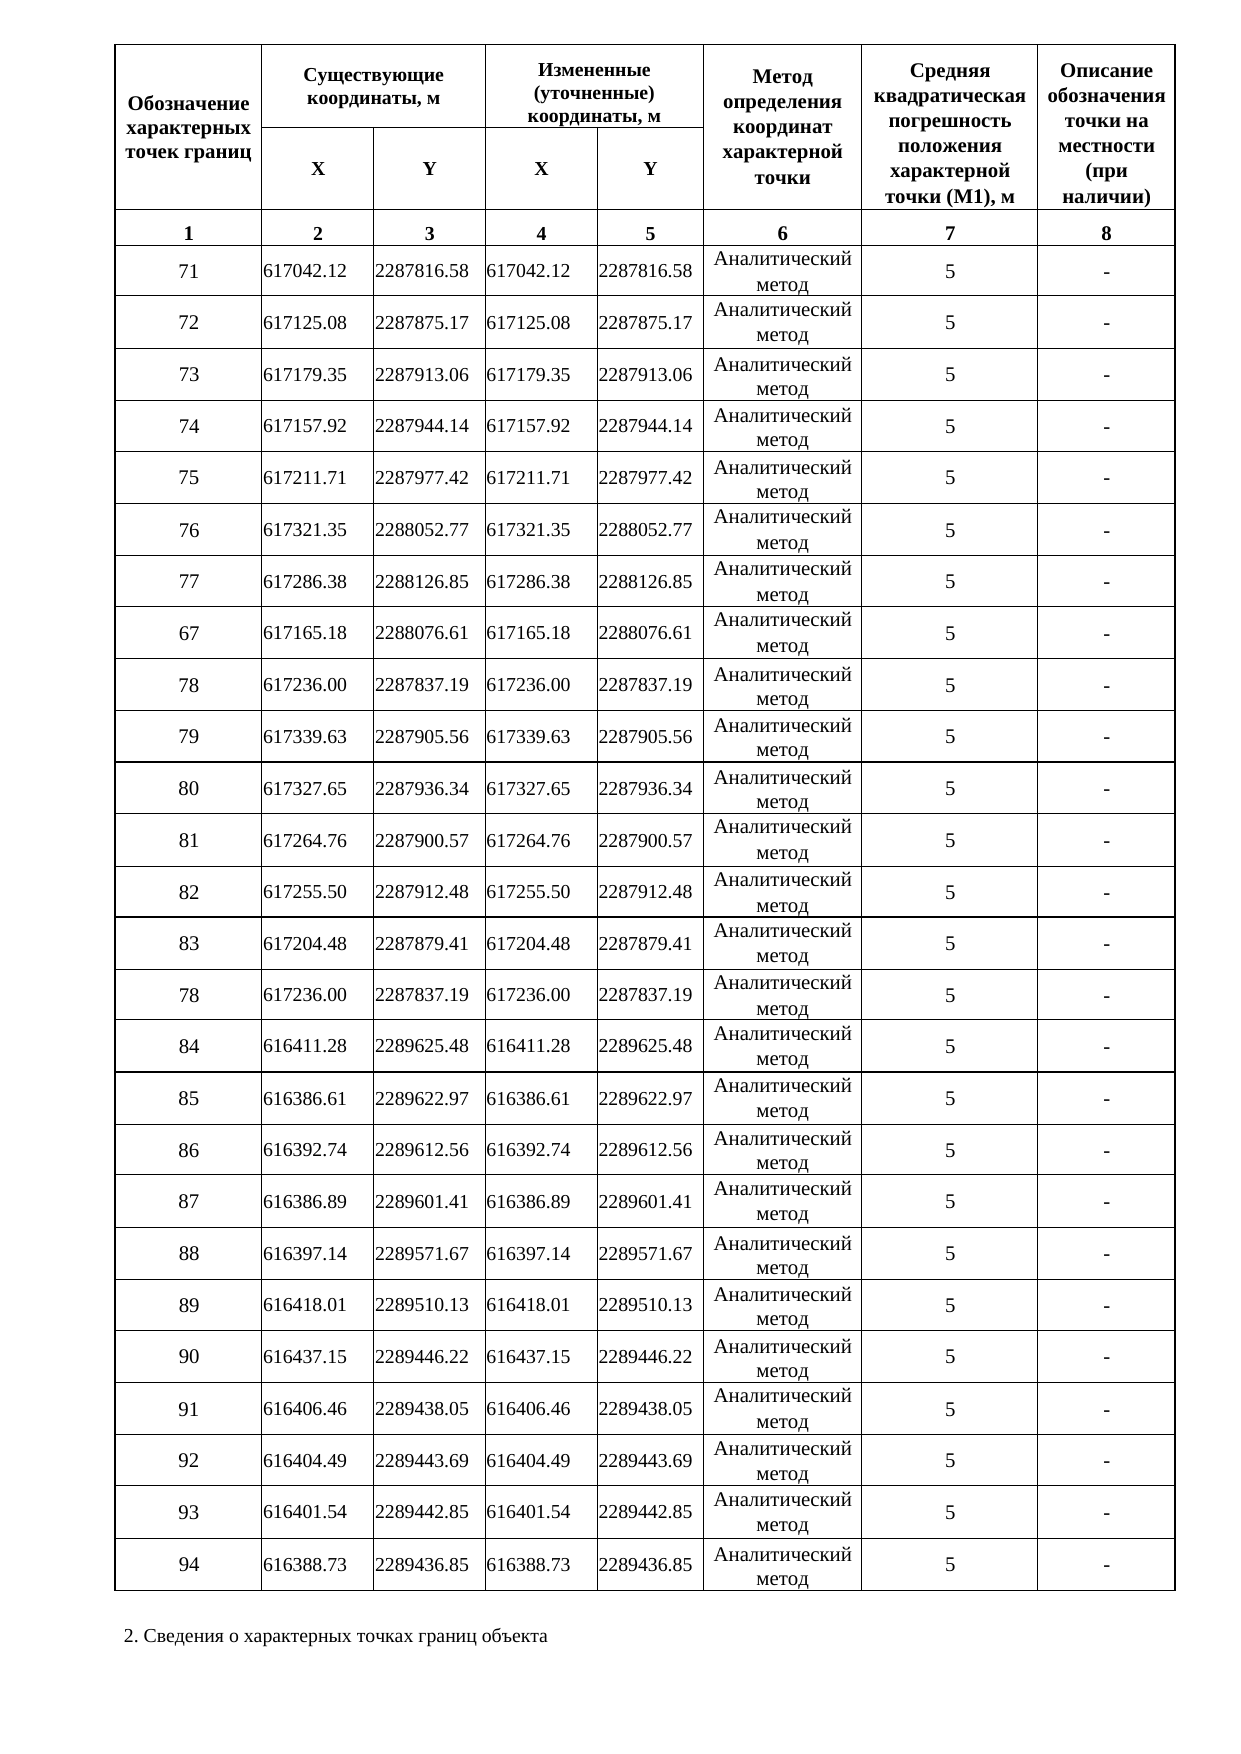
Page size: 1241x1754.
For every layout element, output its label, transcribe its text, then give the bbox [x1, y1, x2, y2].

table_cell 90 [116, 1331, 261, 1382]
table_cell 616401.54 [486, 1486, 597, 1537]
table_cell 5 [862, 970, 1037, 1019]
table_cell 617042.12 [486, 246, 597, 295]
table_header Описание обозначения точки на местности (при наличии) [1038, 45, 1174, 209]
table_cell 2287900.57 [598, 814, 703, 866]
table_cell X [262, 128, 373, 209]
table_cell 84 [116, 1020, 261, 1071]
table_cell 2289510.13 [374, 1280, 485, 1330]
table_cell 2288126.85 [598, 556, 703, 606]
table_cell 2287816.58 [598, 246, 703, 295]
table_cell 617236.00 [262, 659, 373, 710]
table_cell 2288076.61 [598, 607, 703, 658]
table_cell 5 [862, 349, 1037, 400]
table_cell 617125.08 [262, 296, 373, 348]
table_cell 5 [862, 1331, 1037, 1382]
table_cell 92 [116, 1435, 261, 1485]
table_cell - [1038, 1539, 1174, 1590]
table_cell 617236.00 [486, 659, 597, 710]
table_cell Аналитический метод [704, 1073, 861, 1124]
table_cell Аналитический метод [704, 401, 861, 451]
table_cell 616404.49 [486, 1435, 597, 1485]
table_cell 5 [598, 210, 703, 245]
table_cell 81 [116, 814, 261, 866]
table_cell 616397.14 [262, 1228, 373, 1279]
table_cell 2287936.34 [374, 763, 485, 813]
table_cell 617211.71 [262, 452, 373, 503]
table_cell 617204.48 [262, 918, 373, 969]
table_cell 76 [116, 504, 261, 555]
table_cell 2288052.77 [374, 504, 485, 555]
table_cell Y [374, 128, 485, 209]
table_cell - [1038, 763, 1174, 813]
table_cell 616388.73 [262, 1539, 373, 1590]
table_cell 616404.49 [262, 1435, 373, 1485]
table_cell 617157.92 [486, 401, 597, 451]
table_cell Аналитический метод [704, 970, 861, 1019]
table_cell 617042.12 [262, 246, 373, 295]
table_cell 2287977.42 [374, 452, 485, 503]
table_cell 5 [862, 1073, 1037, 1124]
table_cell Аналитический метод [704, 349, 861, 400]
table_cell 617321.35 [486, 504, 597, 555]
table_cell 2289622.97 [598, 1073, 703, 1124]
table_cell 5 [862, 401, 1037, 451]
table_cell 88 [116, 1228, 261, 1279]
table_cell 2287913.06 [374, 349, 485, 400]
table_cell 5 [862, 246, 1037, 295]
table_cell 617264.76 [486, 814, 597, 866]
table_cell 2287913.06 [598, 349, 703, 400]
table_cell 2287905.56 [374, 711, 485, 761]
table_cell 67 [116, 607, 261, 658]
table_cell 78 [116, 970, 261, 1019]
table_cell Аналитический метод [704, 296, 861, 348]
table_cell Y [598, 128, 703, 209]
table_cell 2287837.19 [374, 970, 485, 1019]
table_cell 72 [116, 296, 261, 348]
table_cell 616401.54 [262, 1486, 373, 1537]
table_cell 5 [862, 814, 1037, 866]
table_cell Аналитический метод [704, 1228, 861, 1279]
table_cell 82 [116, 867, 261, 916]
table_cell 2287837.19 [374, 659, 485, 710]
table_cell Аналитический метод [704, 1280, 861, 1330]
table_cell 5 [862, 1383, 1037, 1434]
table_cell 93 [116, 1486, 261, 1537]
table_cell 5 [862, 1435, 1037, 1485]
table_cell 94 [116, 1539, 261, 1590]
table_cell 91 [116, 1383, 261, 1434]
table_cell 616386.61 [486, 1073, 597, 1124]
table_cell 7 [862, 210, 1037, 245]
table_cell 85 [116, 1073, 261, 1124]
table_cell 2289436.85 [598, 1539, 703, 1590]
table_cell 2287936.34 [598, 763, 703, 813]
table_cell Аналитический метод [704, 1486, 861, 1537]
table_cell Аналитический метод [704, 1331, 861, 1382]
table_cell Аналитический метод [704, 711, 861, 761]
table_cell 617321.35 [262, 504, 373, 555]
table_cell 616437.15 [262, 1331, 373, 1382]
table_cell 616386.61 [262, 1073, 373, 1124]
table_cell 2288052.77 [598, 504, 703, 555]
table_cell 2287875.17 [598, 296, 703, 348]
table_cell X [486, 128, 597, 209]
table_cell Аналитический метод [704, 659, 861, 710]
table_cell 616392.74 [486, 1125, 597, 1174]
table_cell Аналитический метод [704, 246, 861, 295]
table_cell Аналитический метод [704, 763, 861, 813]
table_cell Аналитический метод [704, 452, 861, 503]
table_cell 2289442.85 [374, 1486, 485, 1537]
table_cell 616411.28 [486, 1020, 597, 1071]
table_cell 2288126.85 [374, 556, 485, 606]
table_cell - [1038, 556, 1174, 606]
table_cell - [1038, 814, 1174, 866]
table_cell 80 [116, 763, 261, 813]
table_cell 617236.00 [486, 970, 597, 1019]
table_cell 616386.89 [262, 1175, 373, 1227]
table_cell Аналитический метод [704, 1539, 861, 1590]
table_cell 2287816.58 [374, 246, 485, 295]
table_cell 2289436.85 [374, 1539, 485, 1590]
table_cell 617255.50 [262, 867, 373, 916]
table_cell 5 [862, 296, 1037, 348]
table_cell 2287944.14 [598, 401, 703, 451]
table_cell - [1038, 867, 1174, 916]
table_cell 5 [862, 763, 1037, 813]
table_cell - [1038, 296, 1174, 348]
table_cell 617236.00 [262, 970, 373, 1019]
table_cell 2287837.19 [598, 970, 703, 1019]
table_cell - [1038, 1073, 1174, 1124]
table_cell 5 [862, 1228, 1037, 1279]
table_cell Аналитический метод [704, 607, 861, 658]
table_cell 86 [116, 1125, 261, 1174]
table_cell - [1038, 1331, 1174, 1382]
table_cell 617179.35 [486, 349, 597, 400]
table_cell 616411.28 [262, 1020, 373, 1071]
table_cell 616397.14 [486, 1228, 597, 1279]
table_cell 5 [862, 1280, 1037, 1330]
table_cell 73 [116, 349, 261, 400]
table_cell 75 [116, 452, 261, 503]
table_cell 616406.46 [486, 1383, 597, 1434]
table_cell 617204.48 [486, 918, 597, 969]
table_cell 2287879.41 [374, 918, 485, 969]
table_cell Аналитический метод [704, 867, 861, 916]
table_cell 5 [862, 452, 1037, 503]
table_cell 5 [862, 918, 1037, 969]
table_cell 4 [486, 210, 597, 245]
table_cell 2289446.22 [598, 1331, 703, 1382]
table_cell 2289510.13 [598, 1280, 703, 1330]
table_header Измененные (уточненные) координаты, м [486, 45, 703, 127]
table_cell - [1038, 659, 1174, 710]
table_cell 5 [862, 556, 1037, 606]
table_cell - [1038, 711, 1174, 761]
table_cell Аналитический метод [704, 1383, 861, 1434]
table_cell 77 [116, 556, 261, 606]
table_cell 1 [116, 210, 261, 245]
table_cell 3 [374, 210, 485, 245]
table_cell 71 [116, 246, 261, 295]
table_cell - [1038, 349, 1174, 400]
table_cell 2289442.85 [598, 1486, 703, 1537]
table_cell Аналитический метод [704, 1435, 861, 1485]
table_cell 2289571.67 [598, 1228, 703, 1279]
table_cell 617339.63 [486, 711, 597, 761]
table_header Существующие координаты, м [262, 45, 485, 127]
table_cell 617165.18 [262, 607, 373, 658]
table_cell 2289612.56 [374, 1125, 485, 1174]
table_cell - [1038, 918, 1174, 969]
table_cell Аналитический метод [704, 556, 861, 606]
table_cell 617327.65 [262, 763, 373, 813]
table_cell Аналитический метод [704, 1175, 861, 1227]
table_cell - [1038, 1175, 1174, 1227]
table_cell 2287912.48 [598, 867, 703, 916]
table_cell 2289625.48 [598, 1020, 703, 1071]
table_cell 617165.18 [486, 607, 597, 658]
table_cell 616392.74 [262, 1125, 373, 1174]
table_cell 2 [262, 210, 373, 245]
table_cell 617286.38 [262, 556, 373, 606]
table_cell 83 [116, 918, 261, 969]
table_cell 617327.65 [486, 763, 597, 813]
table_cell 74 [116, 401, 261, 451]
table_cell 2289601.41 [374, 1175, 485, 1227]
table_header Средняя квадратическая погрешность положения характерной точки (М1), м [862, 45, 1037, 209]
table_cell 78 [116, 659, 261, 710]
table_cell - [1038, 452, 1174, 503]
table_cell 5 [862, 607, 1037, 658]
table_cell - [1038, 401, 1174, 451]
table_cell 5 [862, 1539, 1037, 1590]
table_cell 5 [862, 1125, 1037, 1174]
table_cell Аналитический метод [704, 918, 861, 969]
table_cell - [1038, 1020, 1174, 1071]
table_cell - [1038, 1125, 1174, 1174]
table_cell 2289601.41 [598, 1175, 703, 1227]
table_cell 5 [862, 711, 1037, 761]
table_cell 6 [704, 210, 861, 245]
table_cell 617179.35 [262, 349, 373, 400]
table_cell 5 [862, 1486, 1037, 1537]
table_cell Аналитический метод [704, 504, 861, 555]
table_cell 5 [862, 867, 1037, 916]
table_cell 616388.73 [486, 1539, 597, 1590]
table_cell - [1038, 246, 1174, 295]
table_cell - [1038, 1383, 1174, 1434]
table_cell 617157.92 [262, 401, 373, 451]
table_cell 5 [862, 1175, 1037, 1227]
table_cell 2287912.48 [374, 867, 485, 916]
table_cell Аналитический метод [704, 1125, 861, 1174]
table_cell 2289622.97 [374, 1073, 485, 1124]
table_cell 2287879.41 [598, 918, 703, 969]
table_cell 2289571.67 [374, 1228, 485, 1279]
table_cell 2287900.57 [374, 814, 485, 866]
table_cell 89 [116, 1280, 261, 1330]
table_cell - [1038, 970, 1174, 1019]
table_cell 2289612.56 [598, 1125, 703, 1174]
table_cell - [1038, 1486, 1174, 1537]
table_cell 2289443.69 [598, 1435, 703, 1485]
table_cell - [1038, 504, 1174, 555]
table_cell 79 [116, 711, 261, 761]
table_header Метод определения координат характерной точки [704, 45, 861, 209]
table_cell 2287905.56 [598, 711, 703, 761]
table_header Обозначение характерных точек границ [116, 45, 261, 209]
table_cell 617286.38 [486, 556, 597, 606]
table_cell 2288076.61 [374, 607, 485, 658]
table_cell 5 [862, 1020, 1037, 1071]
table_cell 617255.50 [486, 867, 597, 916]
table_cell 2287977.42 [598, 452, 703, 503]
table_cell 5 [862, 504, 1037, 555]
table_cell - [1038, 607, 1174, 658]
table_cell 2287875.17 [374, 296, 485, 348]
table_cell 2289438.05 [374, 1383, 485, 1434]
table_cell 8 [1038, 210, 1174, 245]
table_cell 2289443.69 [374, 1435, 485, 1485]
table_cell 2287837.19 [598, 659, 703, 710]
table_cell 617339.63 [262, 711, 373, 761]
table_cell 616386.89 [486, 1175, 597, 1227]
table_cell 617125.08 [486, 296, 597, 348]
table_cell 2289446.22 [374, 1331, 485, 1382]
table_cell 616437.15 [486, 1331, 597, 1382]
table_cell 5 [862, 659, 1037, 710]
table_cell 616418.01 [262, 1280, 373, 1330]
table_cell 616406.46 [262, 1383, 373, 1434]
table_cell - [1038, 1280, 1174, 1330]
table_cell - [1038, 1435, 1174, 1485]
table_cell 2289625.48 [374, 1020, 485, 1071]
table_cell 2289438.05 [598, 1383, 703, 1434]
table_cell 616418.01 [486, 1280, 597, 1330]
table_cell 617264.76 [262, 814, 373, 866]
table_cell 87 [116, 1175, 261, 1227]
table_cell - [1038, 1228, 1174, 1279]
table_cell Аналитический метод [704, 814, 861, 866]
table_cell 2287944.14 [374, 401, 485, 451]
table_cell 617211.71 [486, 452, 597, 503]
table_cell Аналитический метод [704, 1020, 861, 1071]
